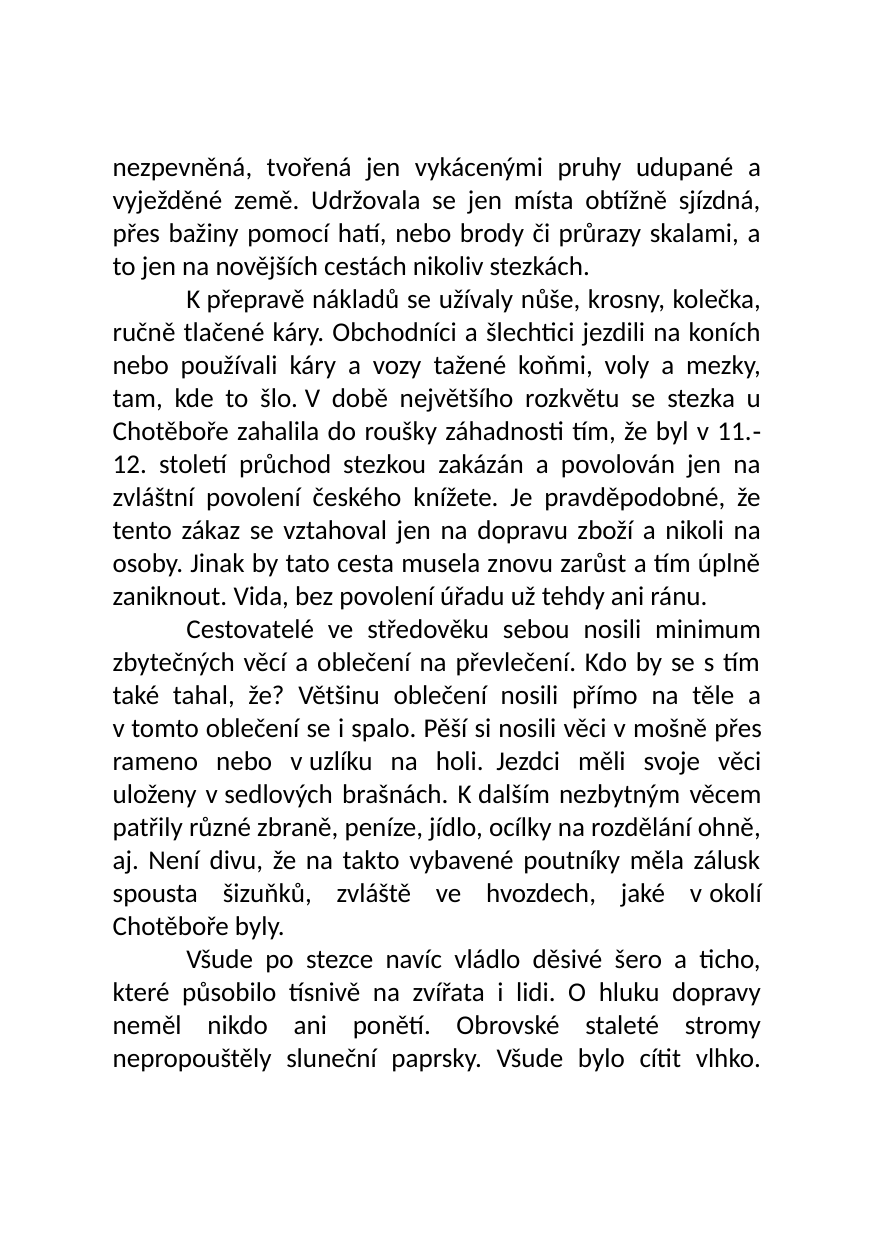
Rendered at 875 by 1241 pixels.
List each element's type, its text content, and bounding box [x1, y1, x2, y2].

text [112, 150, 762, 282]
text Cestovatelé ve středověku sebou nosili minimum zbytečných věcí a oblečení na převlečení. Kdo by se s tím také tahal, že? Většinu oblečení nosili přímo na těle a v tomto oblečení se i spalo. Pěší si nosili věci v mošně přes rameno nebo v uzlíku na holi. Jezdci měli svoje věci uloženy v sedlových brašnách. K dalším nezbytným věcem patřily různé zbraně, peníze, jídlo, ocílky na rozdělání ohně, aj. Není divu, že na takto vybavené poutníky měla zálusk spousta šizuňků, zvláště ve hvozdech, jaké v okolí Chotěboře byly. [112, 612, 762, 942]
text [112, 942, 762, 1074]
text K přepravě nákladů se užívaly nůše, krosny, kolečka, ručně tlačené káry. Obchodníci a šlechtici jezdili na koních nebo používali káry a vozy tažené koňmi, voly a mezky, tam, kde to šlo. V době největšího rozkvětu se stezka u Chotěboře zahalila do roušky záhadnosti tím, že byl v 11.‐12. století průchod stezkou zakázán a povolován jen na zvláštní povolení českého knížete. Je pravděpodobné, že tento zákaz se vztahoval jen na dopravu zboží a nikoli na osoby. Jinak by tato cesta musela znovu zarůst a tím úplně zaniknout. Vida, bez povolení úřadu už tehdy ani ránu. [112, 282, 762, 612]
